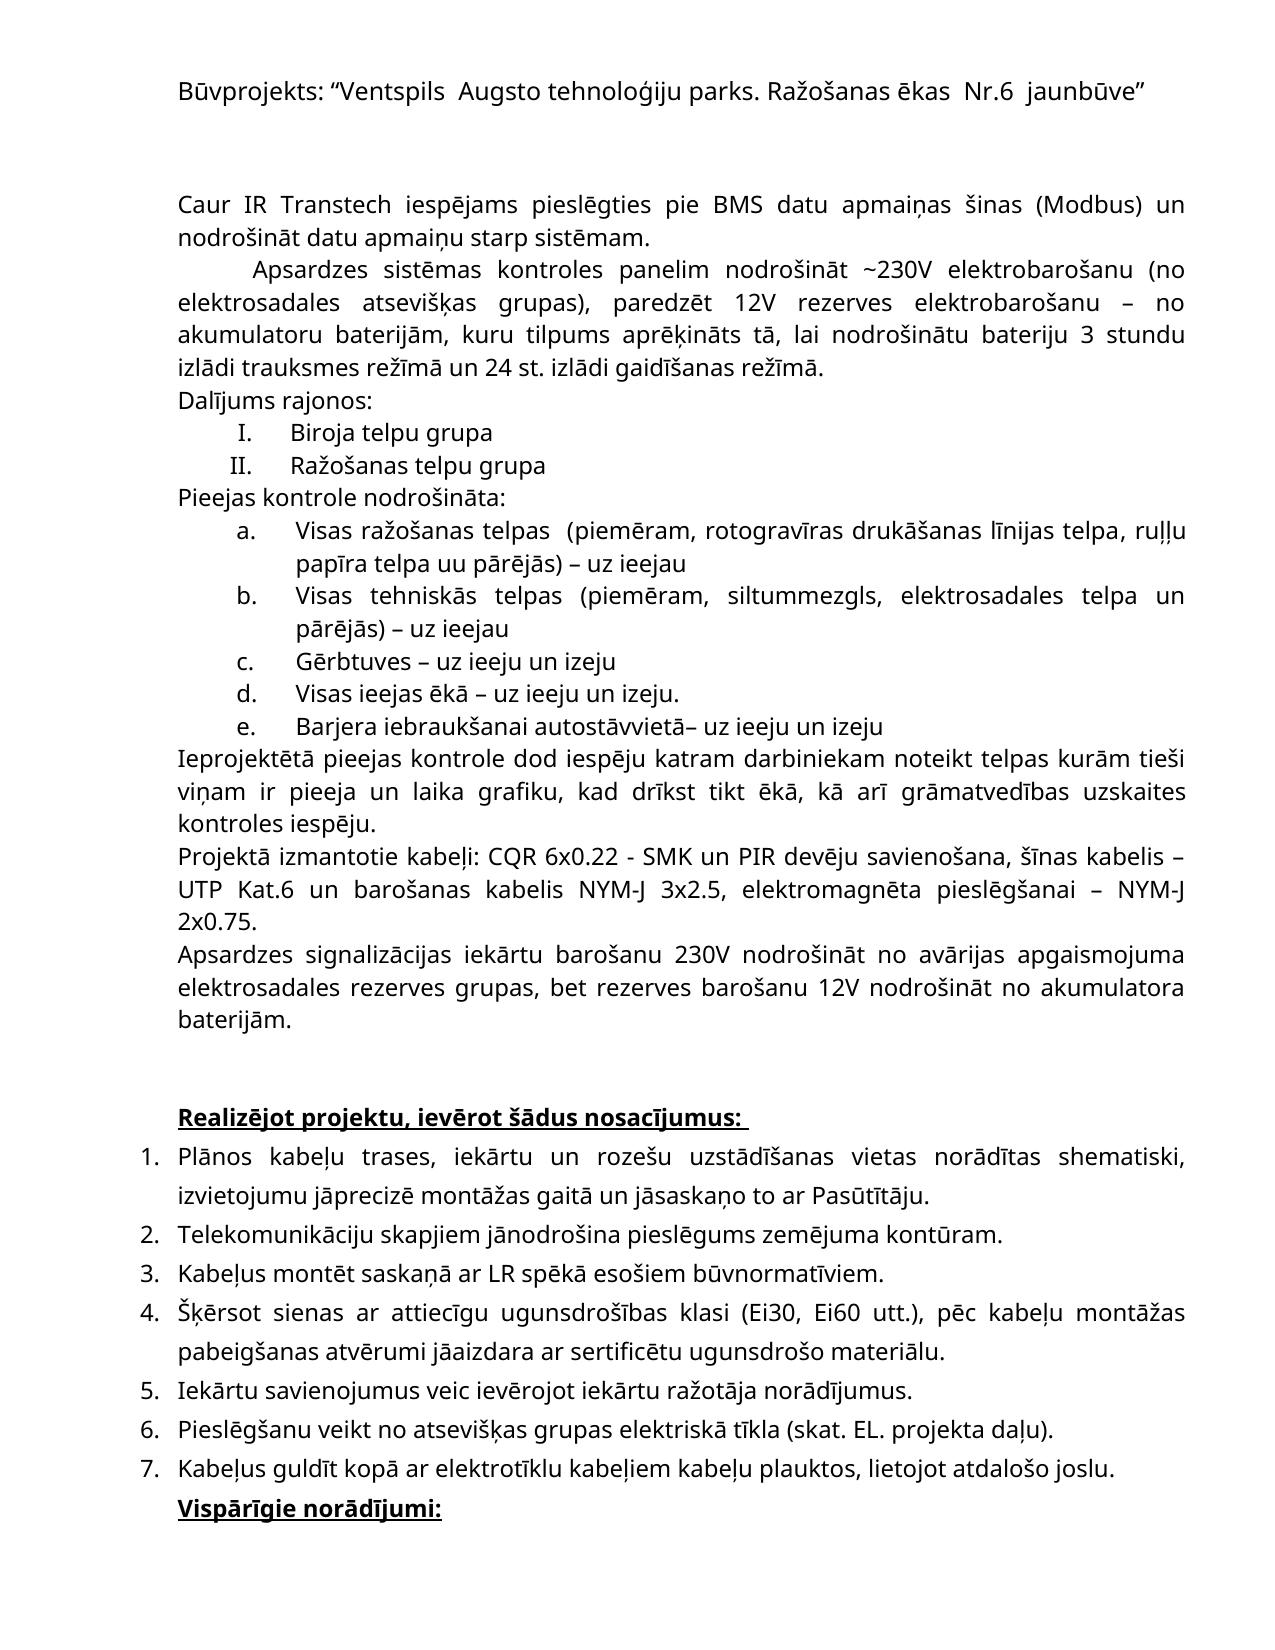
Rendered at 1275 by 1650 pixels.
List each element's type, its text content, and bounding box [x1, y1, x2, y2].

list Biroja telpu grupa [252, 416, 1186, 449]
list Kabeļus montēt saskaņā ar LR spēkā esošiem būvnormatīviem. [140, 1257, 1186, 1289]
list Visas tehniskās telpas (piemēram, siltummezgls, elektrosadales telpa un pārējās) – uz ieejau [236, 579, 1186, 644]
list Pieslēgšanu veikt no atsevišķas grupas elektriskā tīkla (skat. EL. projekta daļu). [140, 1413, 1186, 1446]
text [177, 188, 1186, 253]
text Dalījums rajonos: [177, 383, 1186, 416]
list Barjera iebraukšanai autostāvvietā– uz ieeju un izeju [236, 709, 1186, 742]
list Plānos kabeļu trases, iekārtu un rozešu uzstādīšanas vietas norādītas shematiski, izvietojumu jāprecizē montāžas gaitā un jāsaskaņo to ar Pasūtītāju. [140, 1140, 1186, 1211]
text Ieprojektētā pieejas kontrole dod iespēju katram darbiniekam noteikt telpas kurām tieši viņam ir pieeja un laika grafiku, kad drīkst tikt ēkā, kā arī grāmatvedības uzskaites kontroles iespēju. [177, 742, 1186, 840]
text Realizējot projektu, ievērot šādus nosacījumus: [177, 1101, 1186, 1133]
list Visas ražošanas telpas (piemēram, rotogravīras drukāšanas līnijas telpa, ruļļu papīra telpa uu pārējās) – uz ieejau [236, 514, 1186, 579]
list Kabeļus guldīt kopā ar elektrotīklu kabeļiem kabeļu plauktos, lietojot atdalošo joslu. [140, 1452, 1186, 1485]
list Iekārtu savienojumus veic ievērojot iekārtu ražotāja norādījumus. [140, 1374, 1186, 1407]
text Apsardzes sistēmas kontroles panelim nodrošināt ~230V elektrobarošanu (no elektrosadales atsevišķas grupas), paredzēt 12V rezerves elektrobarošanu – no akumulatoru baterijām, kuru tilpums aprēķināts tā, lai nodrošinātu bateriju 3 stundu izlādi trauksmes režīmā un 24 st. izlādi gaidīšanas režīmā. [177, 253, 1186, 383]
list Šķērsot sienas ar attiecīgu ugunsdrošības klasi (Ei30, Ei60 utt.), pēc kabeļu montāžas pabeigšanas atvērumi jāaizdara ar sertificētu ugunsdrošo materiālu. [140, 1296, 1186, 1368]
list Ražošanas telpu grupa [252, 449, 1186, 481]
list Telekomunikāciju skapjiem jānodrošina pieslēgums zemējuma kontūram. [140, 1218, 1186, 1251]
text Pieejas kontrole nodrošināta: [177, 481, 1186, 514]
text Apsardzes signalizācijas iekārtu barošanu 230V nodrošināt no avārijas apgaismojuma elektrosadales rezerves grupas, bet rezerves barošanu 12V nodrošināt no akumulatora baterijām. [177, 938, 1186, 1036]
text Projektā izmantotie kabeļi: CQR 6x0.22 - SMK un PIR devēju savienošana, šīnas kabelis – UTP Kat.6 un barošanas kabelis NYM-J 3x2.5, elektromagnēta pieslēgšanai – NYM-J 2x0.75. [177, 840, 1186, 938]
text Vispārīgie norādījumi: [177, 1491, 1186, 1524]
list Visas ieejas ēkā – uz ieeju un izeju. [236, 677, 1186, 709]
list Gērbtuves – uz ieeju un izeju [236, 644, 1186, 677]
